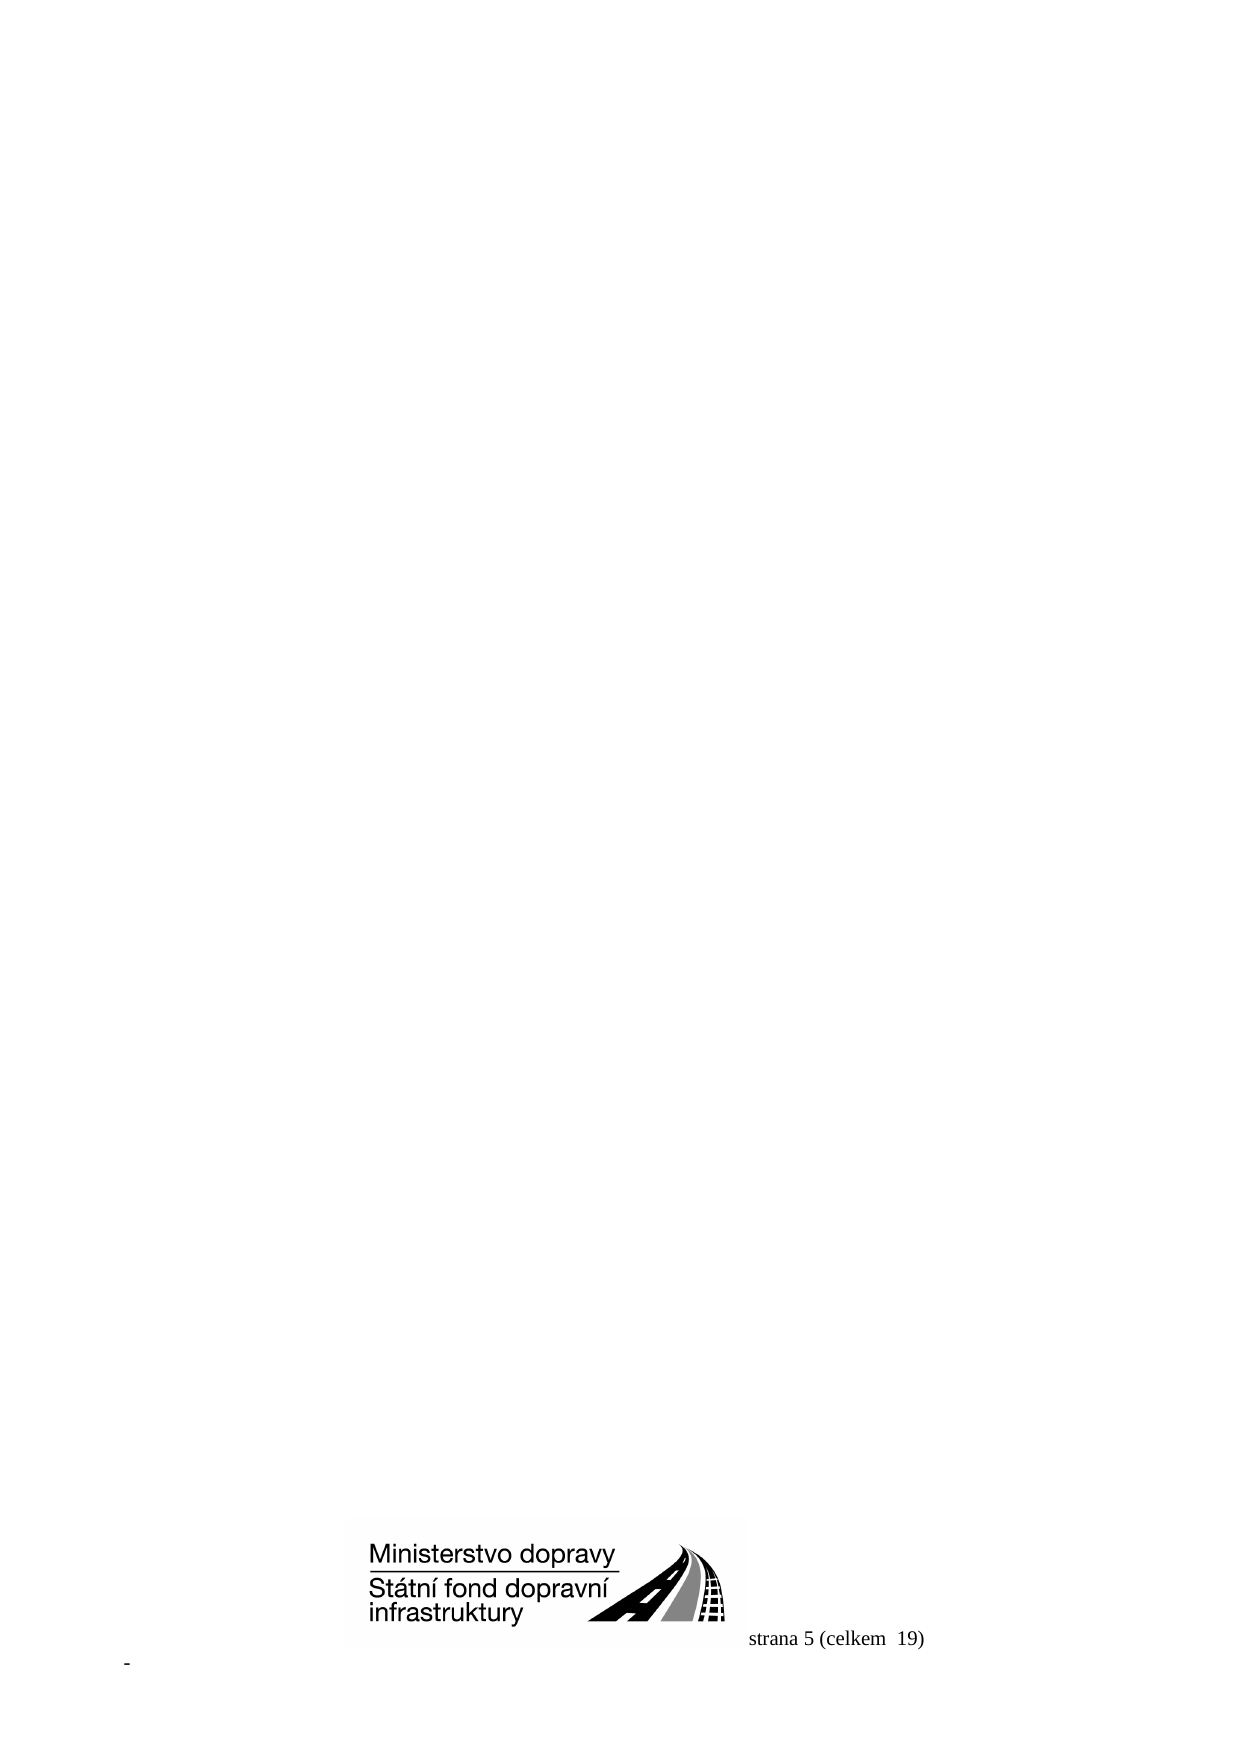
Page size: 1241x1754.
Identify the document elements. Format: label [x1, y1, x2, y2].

picture [345, 1517, 749, 1646]
